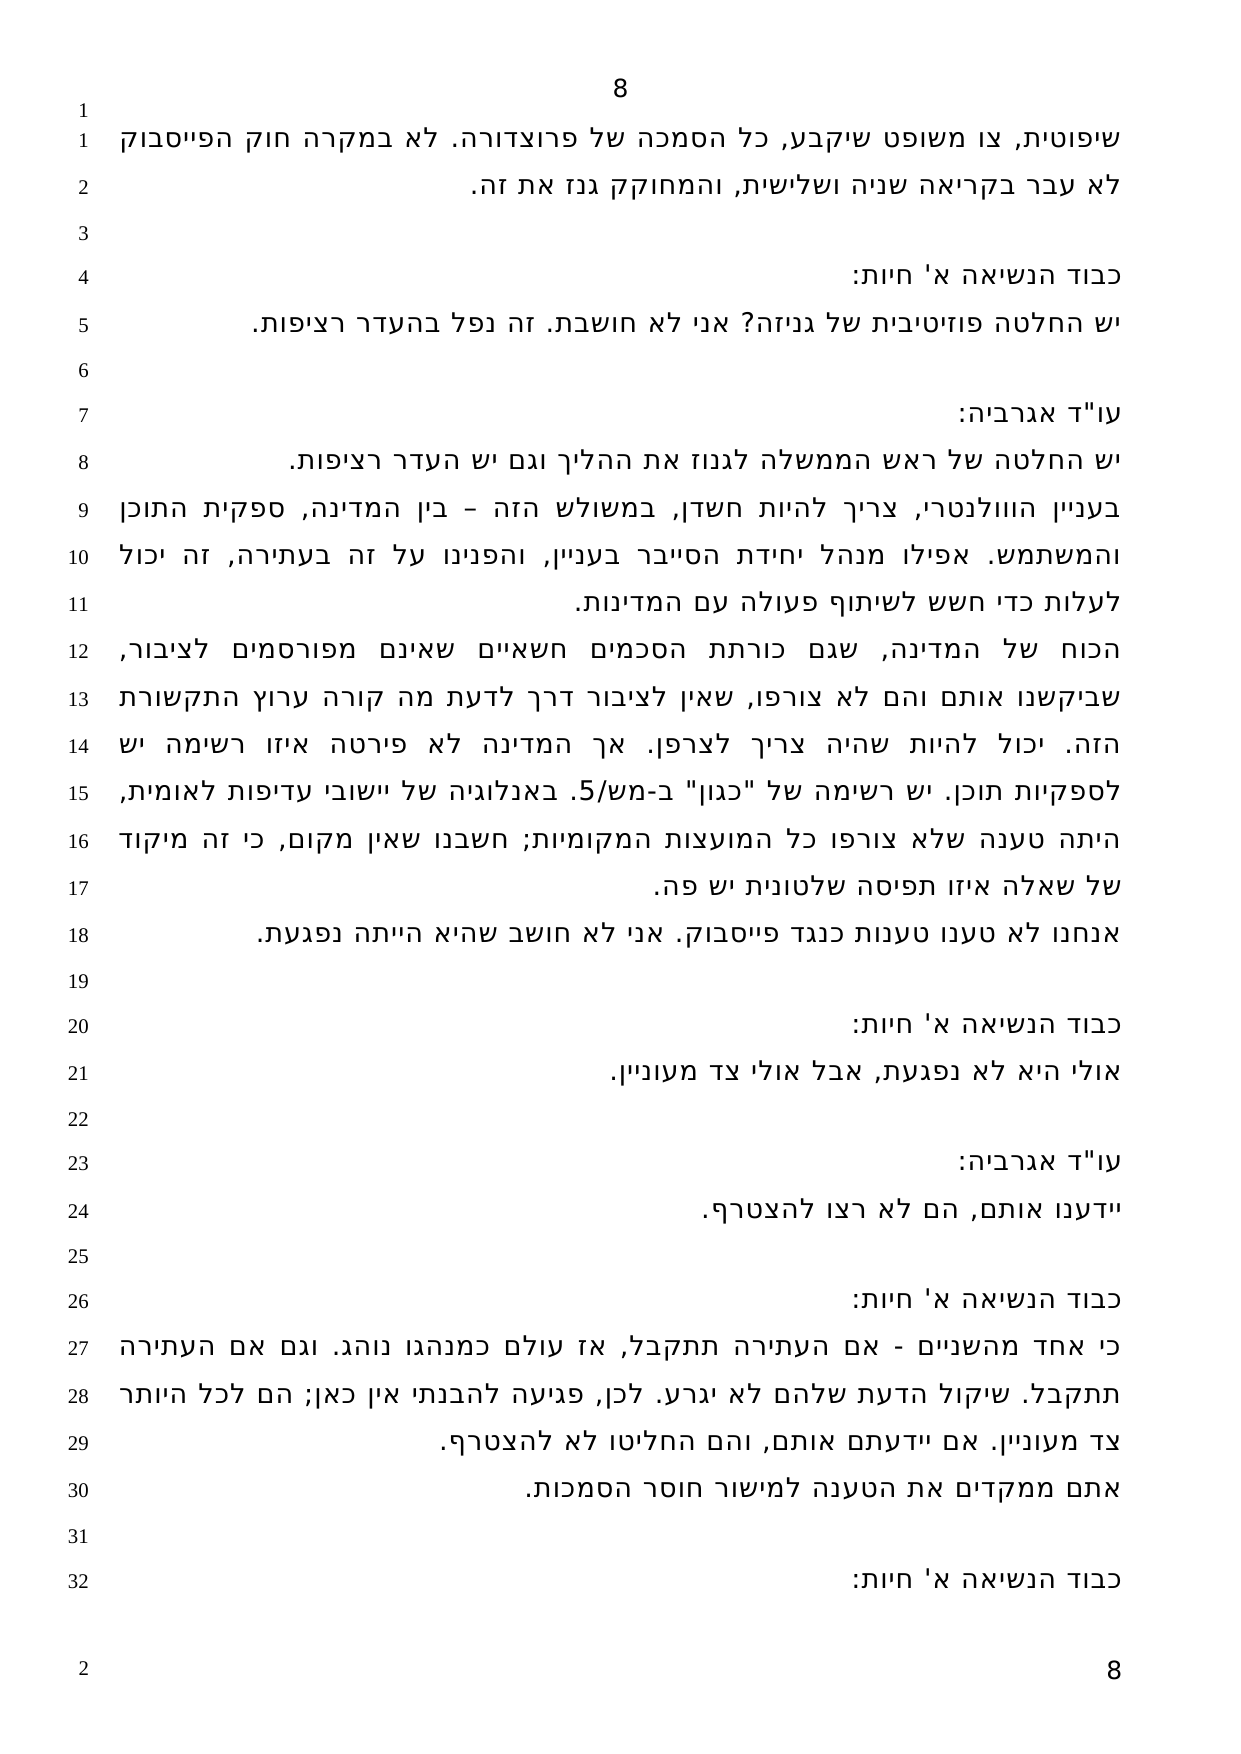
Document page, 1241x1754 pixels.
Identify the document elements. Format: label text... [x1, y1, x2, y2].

text יש החלטה פוזיטיבית של גניזה? אני לא חושבת. זה נפל בהעדר רציפות. [118, 307, 1122, 338]
text אתם ממקדים את הטענה למישור חוסר הסמכות. [118, 1473, 1122, 1504]
text כי אחד מהשניים - אם העתירה תתקבל, אז עולם כמנהגו נוהג. וגם אם העתירה תתקבל. שיקול הדעת שלהם לא יגרע. לכן, פגיעה להבנתי אין כאן; הם לכל היותר צד מעוניין. אם יידעתם אותם, והם החליטו לא להצטרף. [118, 1331, 1122, 1457]
text עו"ד אגרביה: [118, 1146, 1122, 1177]
text אולי היא לא נפגעת, אבל אולי צד מעוניין. [118, 1055, 1122, 1087]
text כבוד הנשיאה א' חיות: [118, 1008, 1122, 1039]
text כבוד הנשיאה א' חיות: [118, 1563, 1122, 1594]
text יש החלטה של ראש הממשלה לגנוז את ההליך וגם יש העדר רציפות. [118, 445, 1122, 476]
text כבוד הנשיאה א' חיות: [118, 260, 1122, 291]
text הכוח של המדינה, שגם כורתת הסכמים חשאיים שאינם מפורסמים לציבור, שביקשנו אותם והם לא צורפו, שאין לציבור דרך לדעת מה קורה ערוץ התקשורת הזה. יכול להיות שהיה צריך לצרפן. אך המדינה לא פירטה איזו רשימה יש לספקיות תוכן. יש רשימה של "כגון" ב-מש/5. באנלוגיה של יישובי עדיפות לאומית, היתה טענה שלא צורפו כל המועצות המקומיות; חשבנו שאין מקום, כי זה מיקוד של שאלה איזו תפיסה שלטונית יש פה. [118, 634, 1122, 902]
text עו"ד אגרביה: [118, 397, 1122, 429]
text אנחנו לא טענו טענות כנגד פייסבוק. אני לא חושב שהיא הייתה נפגעת. [118, 918, 1122, 949]
text כבוד הנשיאה א' חיות: [118, 1283, 1122, 1315]
text יידענו אותם, הם לא רצו להצטרף. [118, 1193, 1122, 1224]
text בעניין הווולנטרי, צריך להיות חשדן, במשולש הזה – בין המדינה, ספקית התוכן והמשתמש. אפילו מנהל יחידת הסייבר בעניין, והפנינו על זה בעתירה, זה יכול לעלות כדי חשש לשיתוף פעולה עם המדינות. [118, 492, 1122, 618]
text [118, 122, 1122, 201]
